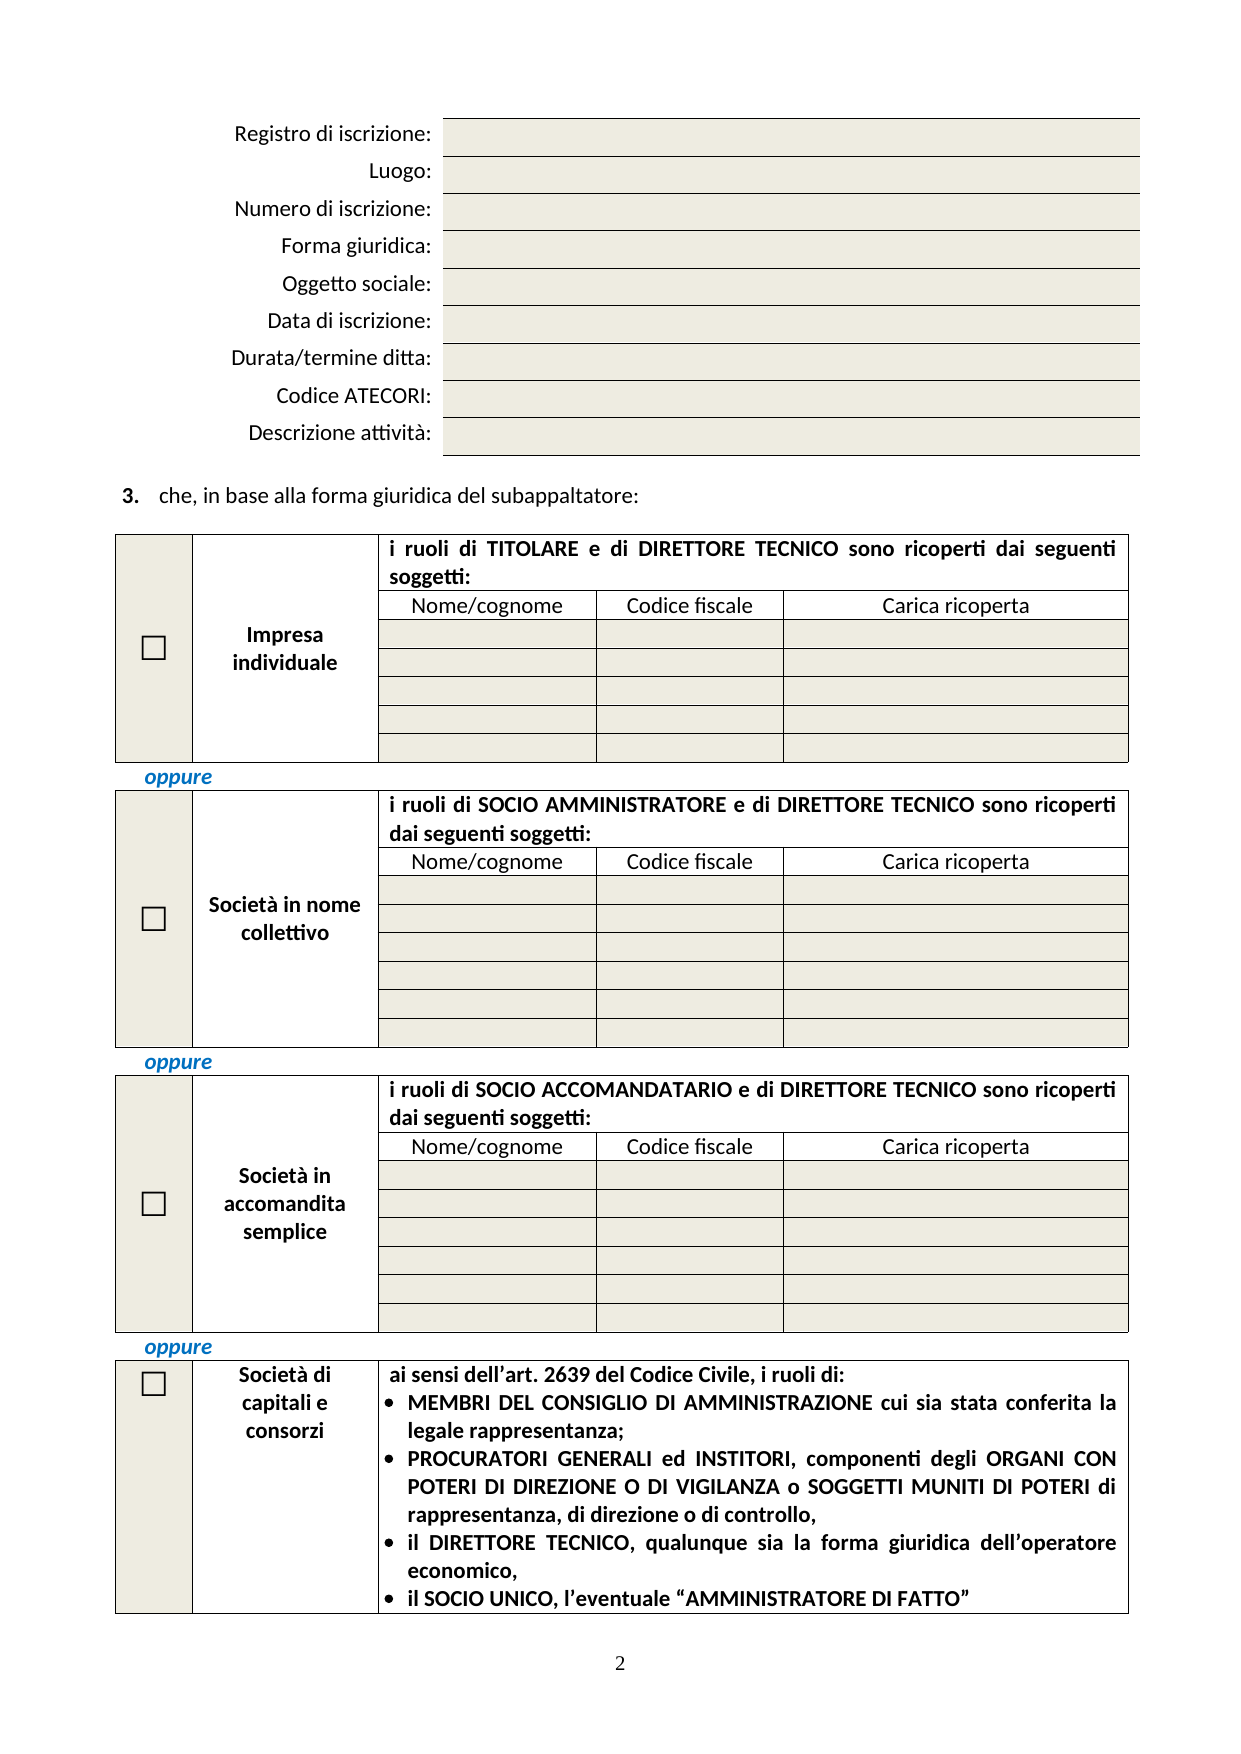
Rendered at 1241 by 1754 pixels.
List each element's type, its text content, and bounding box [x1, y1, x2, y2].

table_cell Oggetto sociale: [103, 268, 443, 305]
table_cell Codice ATECORI: [103, 380, 443, 417]
table_cell [443, 119, 1140, 156]
table_cell [443, 381, 1140, 417]
table_cell [443, 344, 1140, 380]
table_cell Durata/termine ditta: [103, 343, 443, 380]
table_cell [443, 306, 1140, 342]
table_cell Registro di iscrizione: [103, 118, 443, 156]
table_cell [443, 418, 1140, 455]
table_cell [443, 194, 1140, 230]
table_cell Numero di iscrizione: [103, 193, 443, 230]
table_cell Luogo: [103, 156, 443, 193]
table_cell Data di iscrizione: [103, 305, 443, 342]
table_cell [443, 157, 1140, 193]
table_cell Descrizione attività: [103, 417, 443, 455]
table_cell [443, 231, 1140, 268]
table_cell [103, 455, 1140, 1613]
table_cell [443, 269, 1140, 305]
table_cell Forma giuridica: [103, 230, 443, 268]
